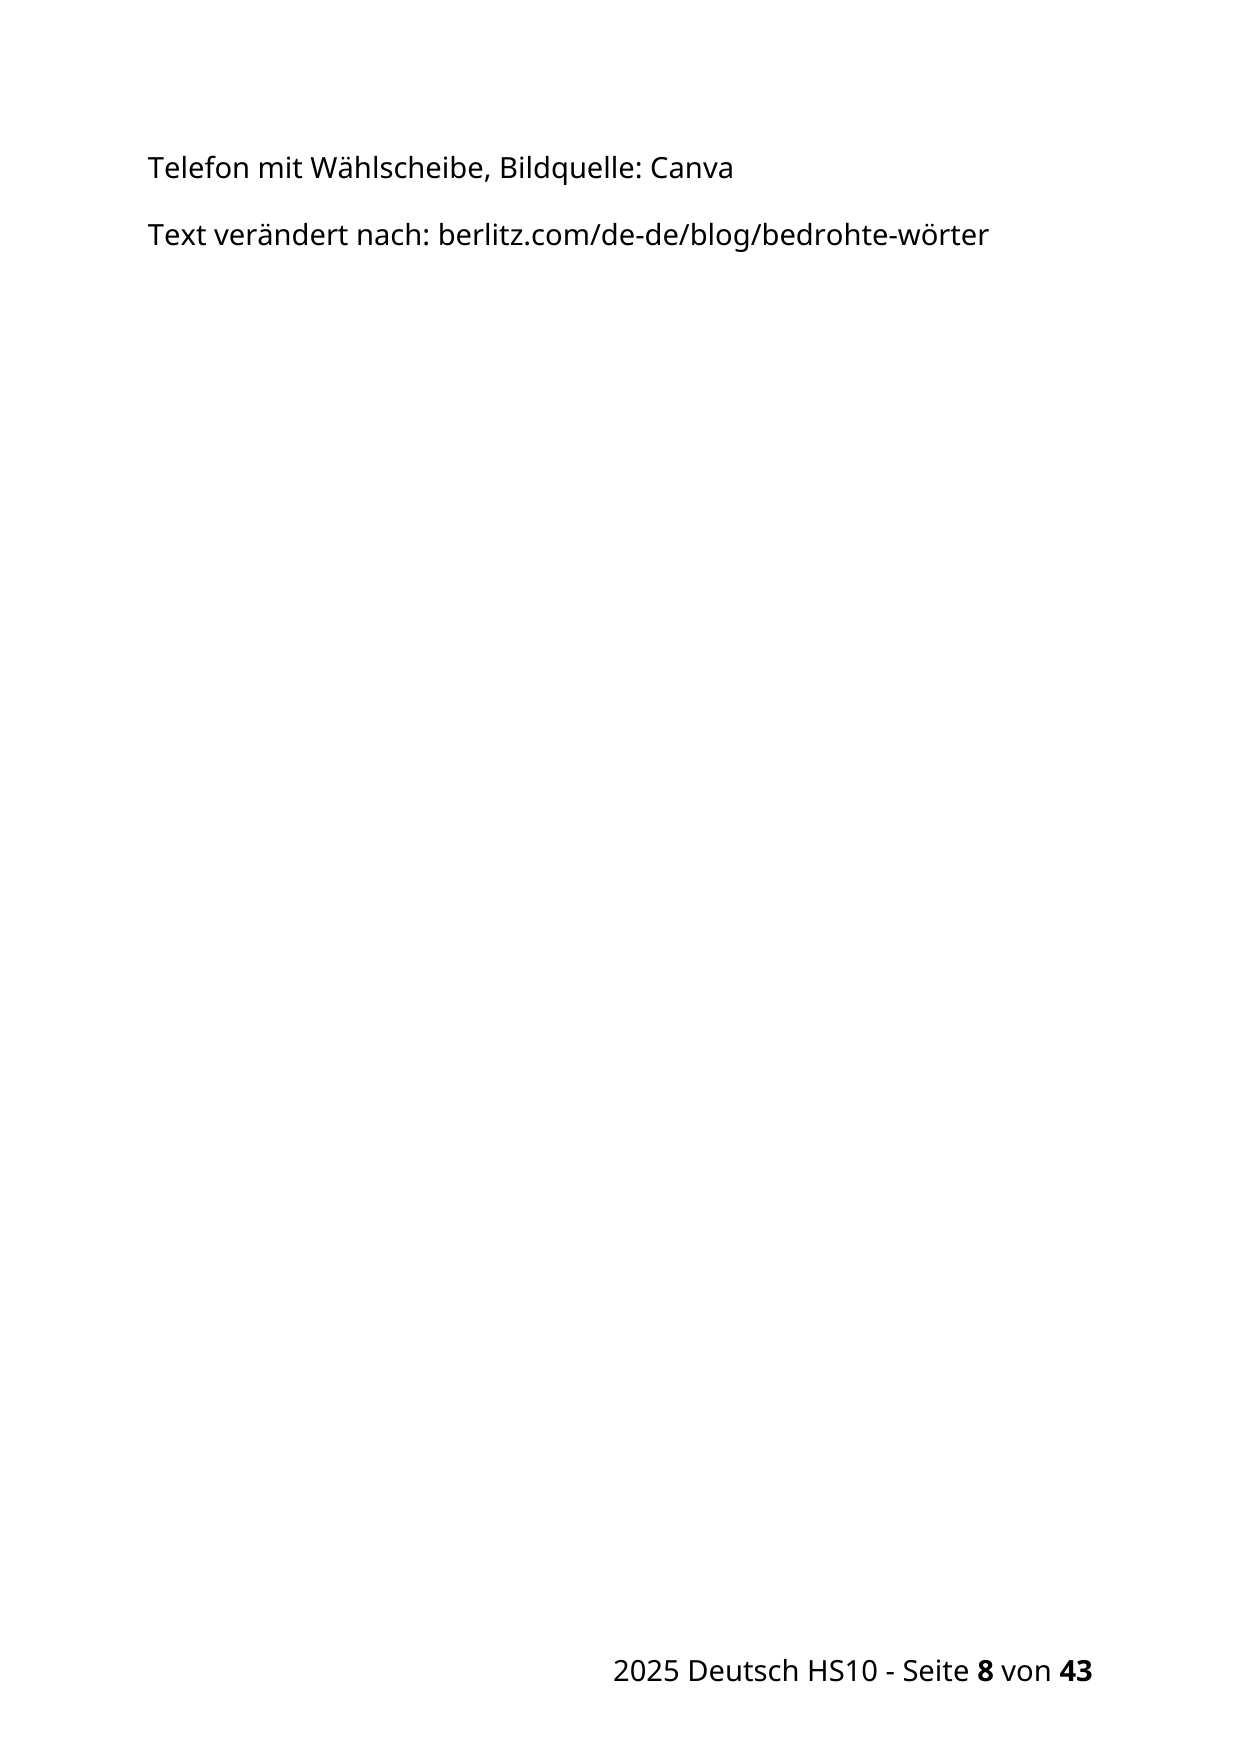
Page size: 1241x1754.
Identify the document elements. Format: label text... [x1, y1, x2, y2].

text Telefon mit Wählscheibe, Bildquelle: Canva [148, 148, 1093, 187]
text Text verändert nach: berlitz.com/de-de/blog/bedrohte-wörter [148, 214, 1093, 254]
